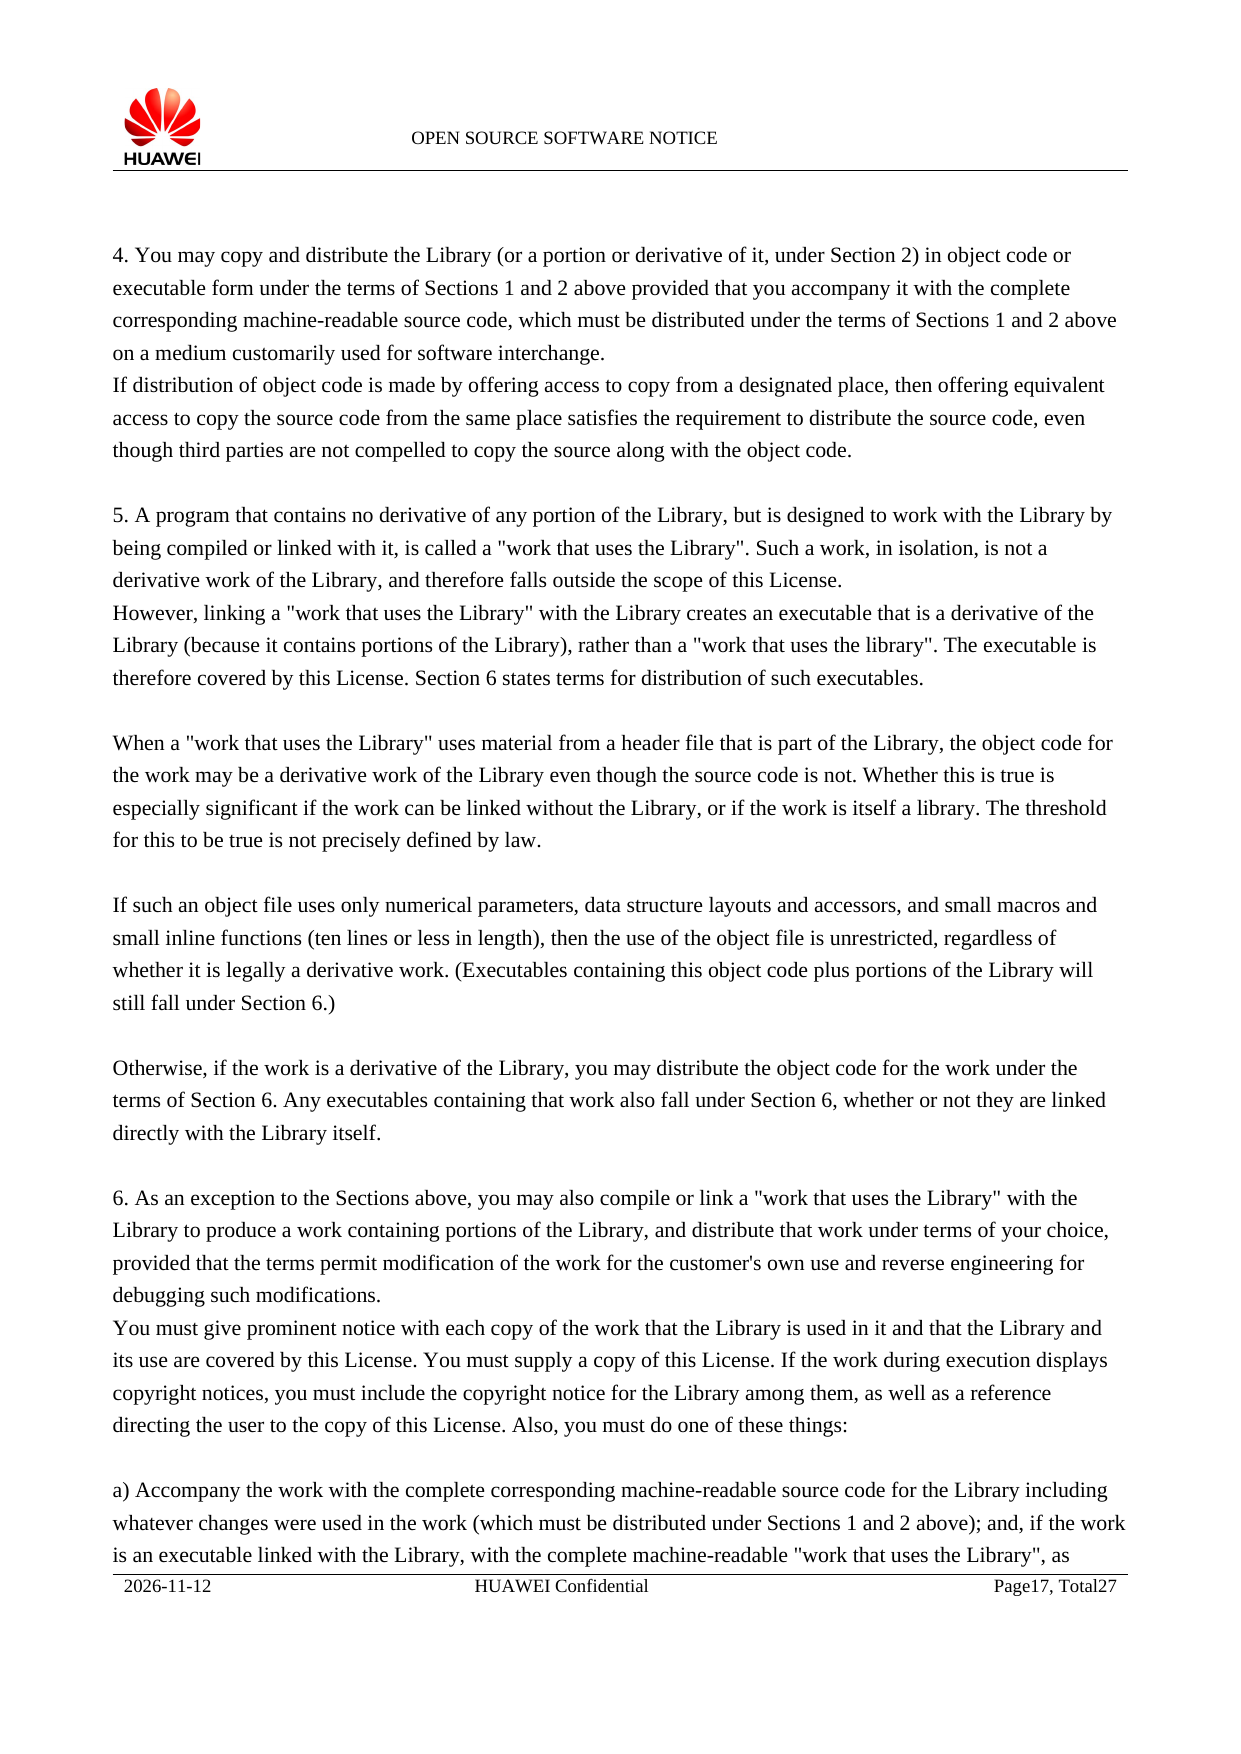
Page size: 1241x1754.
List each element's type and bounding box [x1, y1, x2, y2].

picture [124, 88, 201, 165]
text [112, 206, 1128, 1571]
